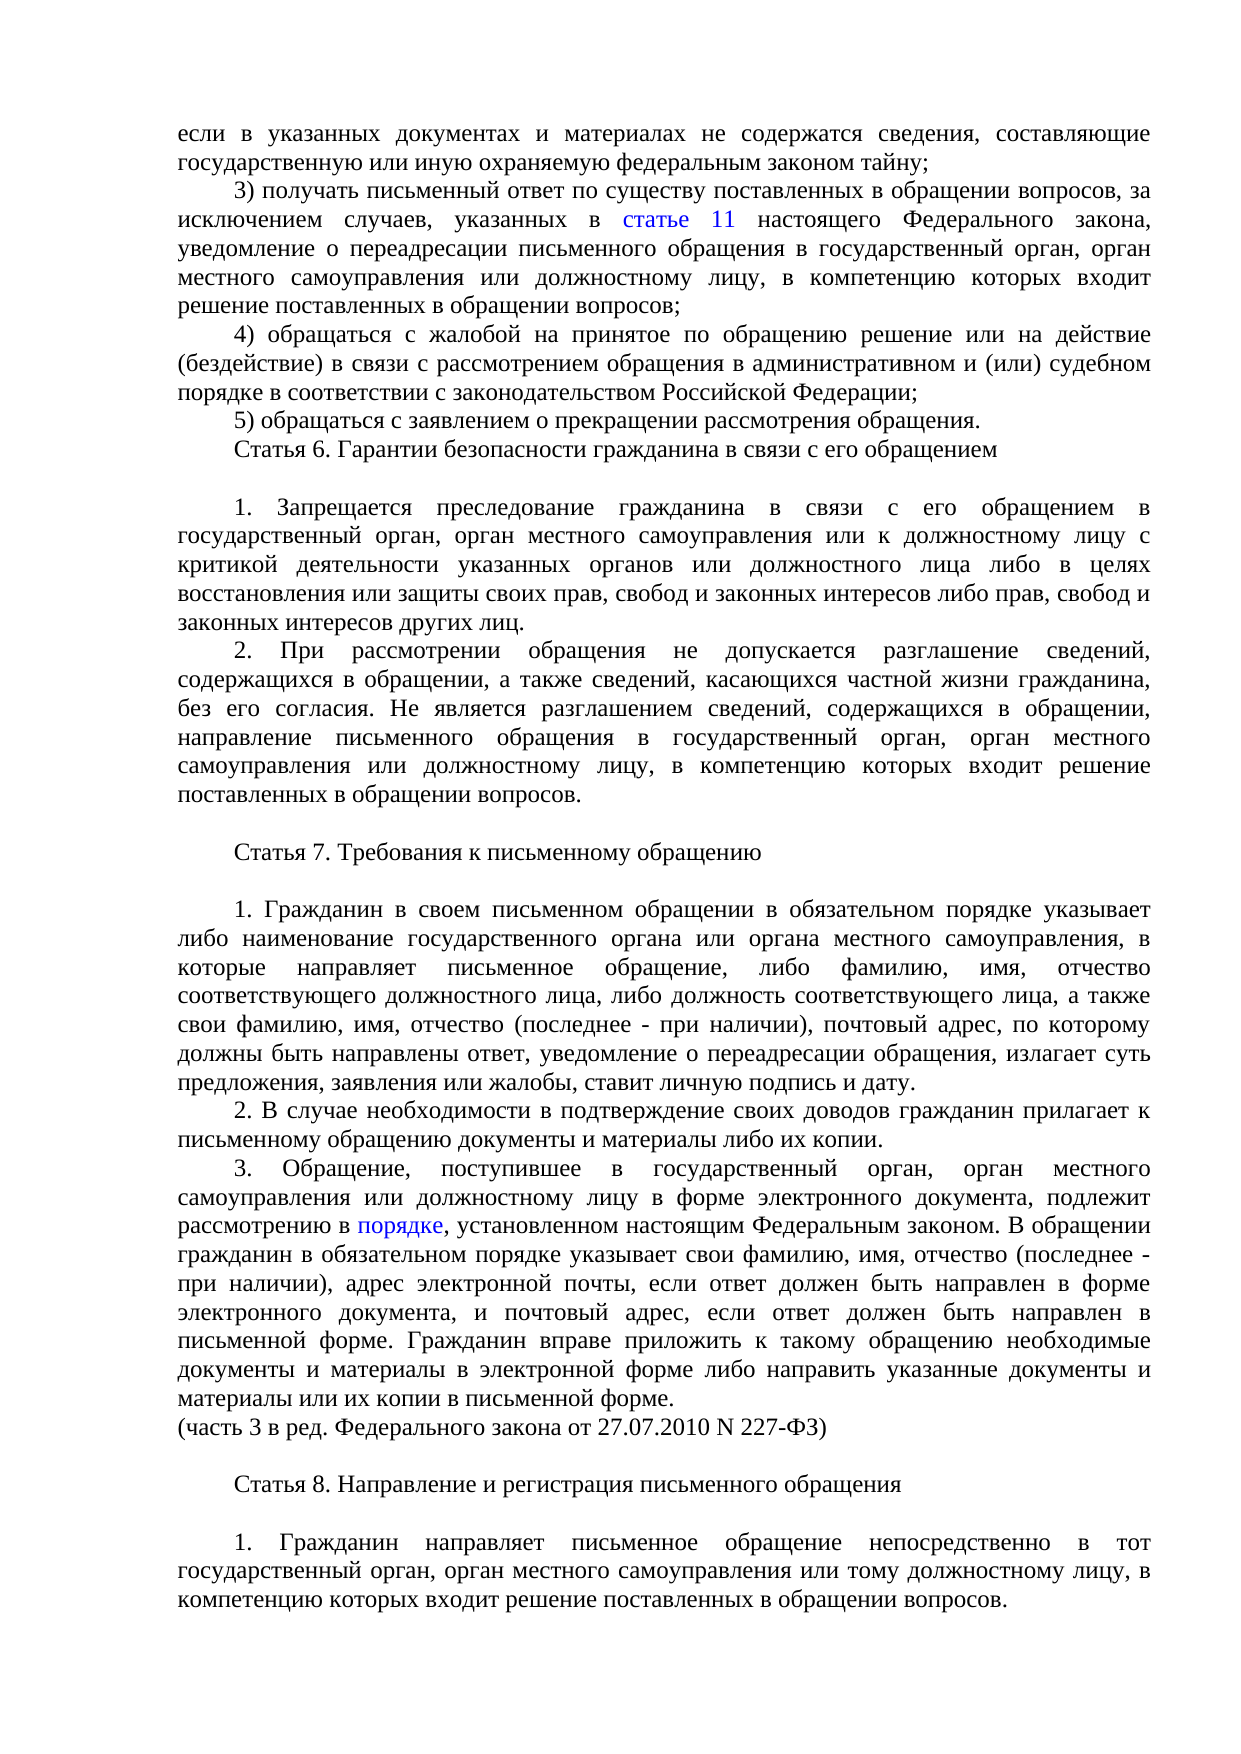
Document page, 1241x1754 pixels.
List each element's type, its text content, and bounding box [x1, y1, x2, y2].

text 1. Гражданин в своем письменном обращении в обязательном порядке указывает либо наименование государственного органа или органа местного самоуправления, в которые направляет письменное обращение, либо фамилию, имя, отчество соответствующего должностного лица, либо должность соответствующего лица, а также свои фамилию, имя, отчество (последнее - при наличии), почтовый адрес, по которому должны быть направлены ответ, уведомление о переадресации обращения, излагает суть предложения, заявления или жалобы, ставит личную подпись и дату. [177, 894, 1152, 1096]
text 5) обращаться с заявлением о прекращении рассмотрения обращения. [177, 406, 1152, 434]
text 4) обращаться с жалобой на принятое по обращению решение или на действие (бездействие) в связи с рассмотрением обращения в административном и (или) судебном порядке в соответствии с законодательством Российской Федерации; [177, 319, 1152, 406]
text 2. При рассмотрении обращения не допускается разглашение сведений, содержащихся в обращении, а также сведений, касающихся частной жизни гражданина, без его согласия. Не является разглашением сведений, содержащихся в обращении, направление письменного обращения в государственный орган, орган местного самоуправления или должностному лицу, в компетенцию которых входит решение поставленных в обращении вопросов. [177, 636, 1152, 808]
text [177, 118, 1152, 176]
text 1. Гражданин направляет письменное обращение непосредственно в тот государственный орган, орган местного самоуправления или тому должностному лицу, в компетенцию которых входит решение поставленных в обращении вопросов. [177, 1527, 1152, 1613]
text 2. В случае необходимости в подтверждение своих доводов гражданин прилагает к письменному обращению документы и материалы либо их копии. [177, 1096, 1152, 1153]
text Статья 8. Направление и регистрация письменного обращения [177, 1469, 1152, 1498]
text Статья 7. Требования к письменному обращению [177, 837, 1152, 866]
text 1. Запрещается преследование гражданина в связи с его обращением в государственный орган, орган местного самоуправления или к должностному лицу с критикой деятельности указанных органов или должностного лица либо в целях восстановления или защиты своих прав, свобод и законных интересов либо прав, свобод и законных интересов других лиц. [177, 492, 1152, 636]
text 3. Обращение, поступившее в государственный орган, орган местного самоуправления или должностному лицу в форме электронного документа, подлежит рассмотрению в порядке, установленном настоящим Федеральным законом. В обращении гражданин в обязательном порядке указывает свои фамилию, имя, отчество (последнее - при наличии), адрес электронной почты, если ответ должен быть направлен в форме электронного документа, и почтовый адрес, если ответ должен быть направлен в письменной форме. Гражданин вправе приложить к такому обращению необходимые документы и материалы в электронной форме либо направить указанные документы и материалы или их копии в письменной форме. [177, 1153, 1152, 1412]
text (часть 3 в ред. Федерального закона от 27.07.2010 N 227-ФЗ) [177, 1412, 1152, 1441]
text 3) получать письменный ответ по существу поставленных в обращении вопросов, за исключением случаев, указанных в статье 11 настоящего Федерального закона, уведомление о переадресации письменного обращения в государственный орган, орган местного самоуправления или должностному лицу, в компетенцию которых входит решение поставленных в обращении вопросов; [177, 176, 1152, 319]
text Статья 6. Гарантии безопасности гражданина в связи с его обращением [177, 434, 1152, 463]
